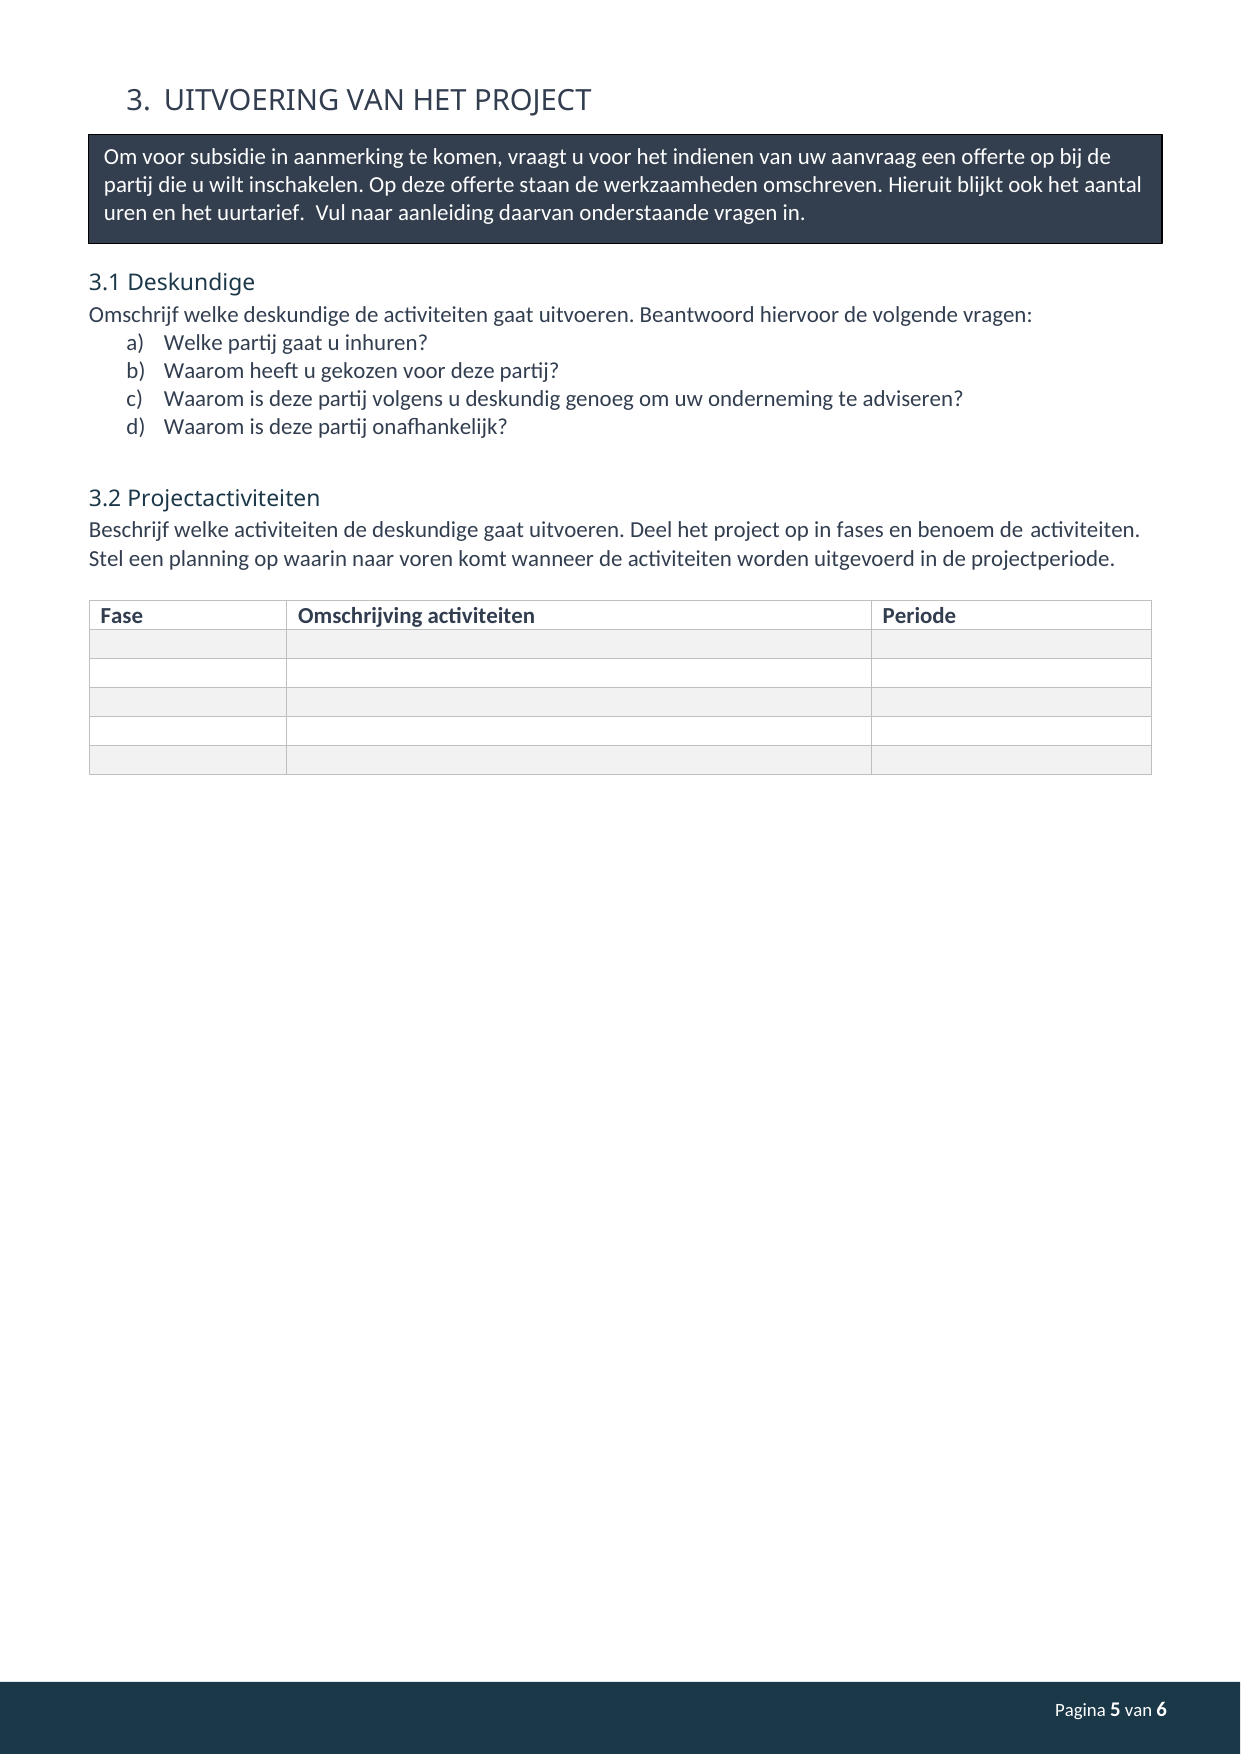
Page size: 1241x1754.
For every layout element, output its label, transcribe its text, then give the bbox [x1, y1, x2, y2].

list Welke partij gaat u inhuren? [126, 328, 1167, 356]
table_cell [872, 688, 1151, 716]
table_cell [872, 717, 1151, 745]
table_cell [287, 659, 871, 687]
table_cell [287, 688, 871, 716]
list Waarom heeft u gekozen voor deze partij? [126, 356, 1167, 384]
table_cell [287, 717, 871, 745]
table_cell [287, 746, 871, 774]
table_cell [90, 659, 286, 687]
table_cell [90, 746, 286, 774]
table_cell [90, 717, 286, 745]
table_cell [872, 746, 1151, 774]
table_header Omschrijving activiteiten [287, 601, 871, 629]
text Omschrijf welke deskundige de activiteiten gaat uitvoeren. Beantwoord hiervoor de volgende vragen: [89, 300, 1167, 328]
table_cell [90, 630, 286, 658]
table_cell [287, 630, 871, 658]
text 3.1 Deskundige [89, 266, 1167, 297]
subtitle Uitvoering van het projecT [126, 79, 1167, 119]
table_cell [872, 659, 1151, 687]
subtitle 3.2 Projectactiviteiten [89, 482, 1167, 513]
list Waarom is deze partij onafhankelijk? [126, 412, 1167, 440]
table_header Fase [90, 601, 286, 629]
table_cell [90, 688, 286, 716]
text Beschrijf welke activiteiten de deskundige gaat uitvoeren. Deel het project op in fases en benoem de activiteiten. Stel een planning op waarin naar voren komt wanneer de activiteiten worden uitgevoerd in de projectperiode. [89, 516, 1167, 572]
list Waarom is deze partij volgens u deskundig genoeg om uw onderneming te adviseren? [126, 384, 1167, 412]
table_cell [872, 630, 1151, 658]
table_header Periode [872, 601, 1151, 629]
